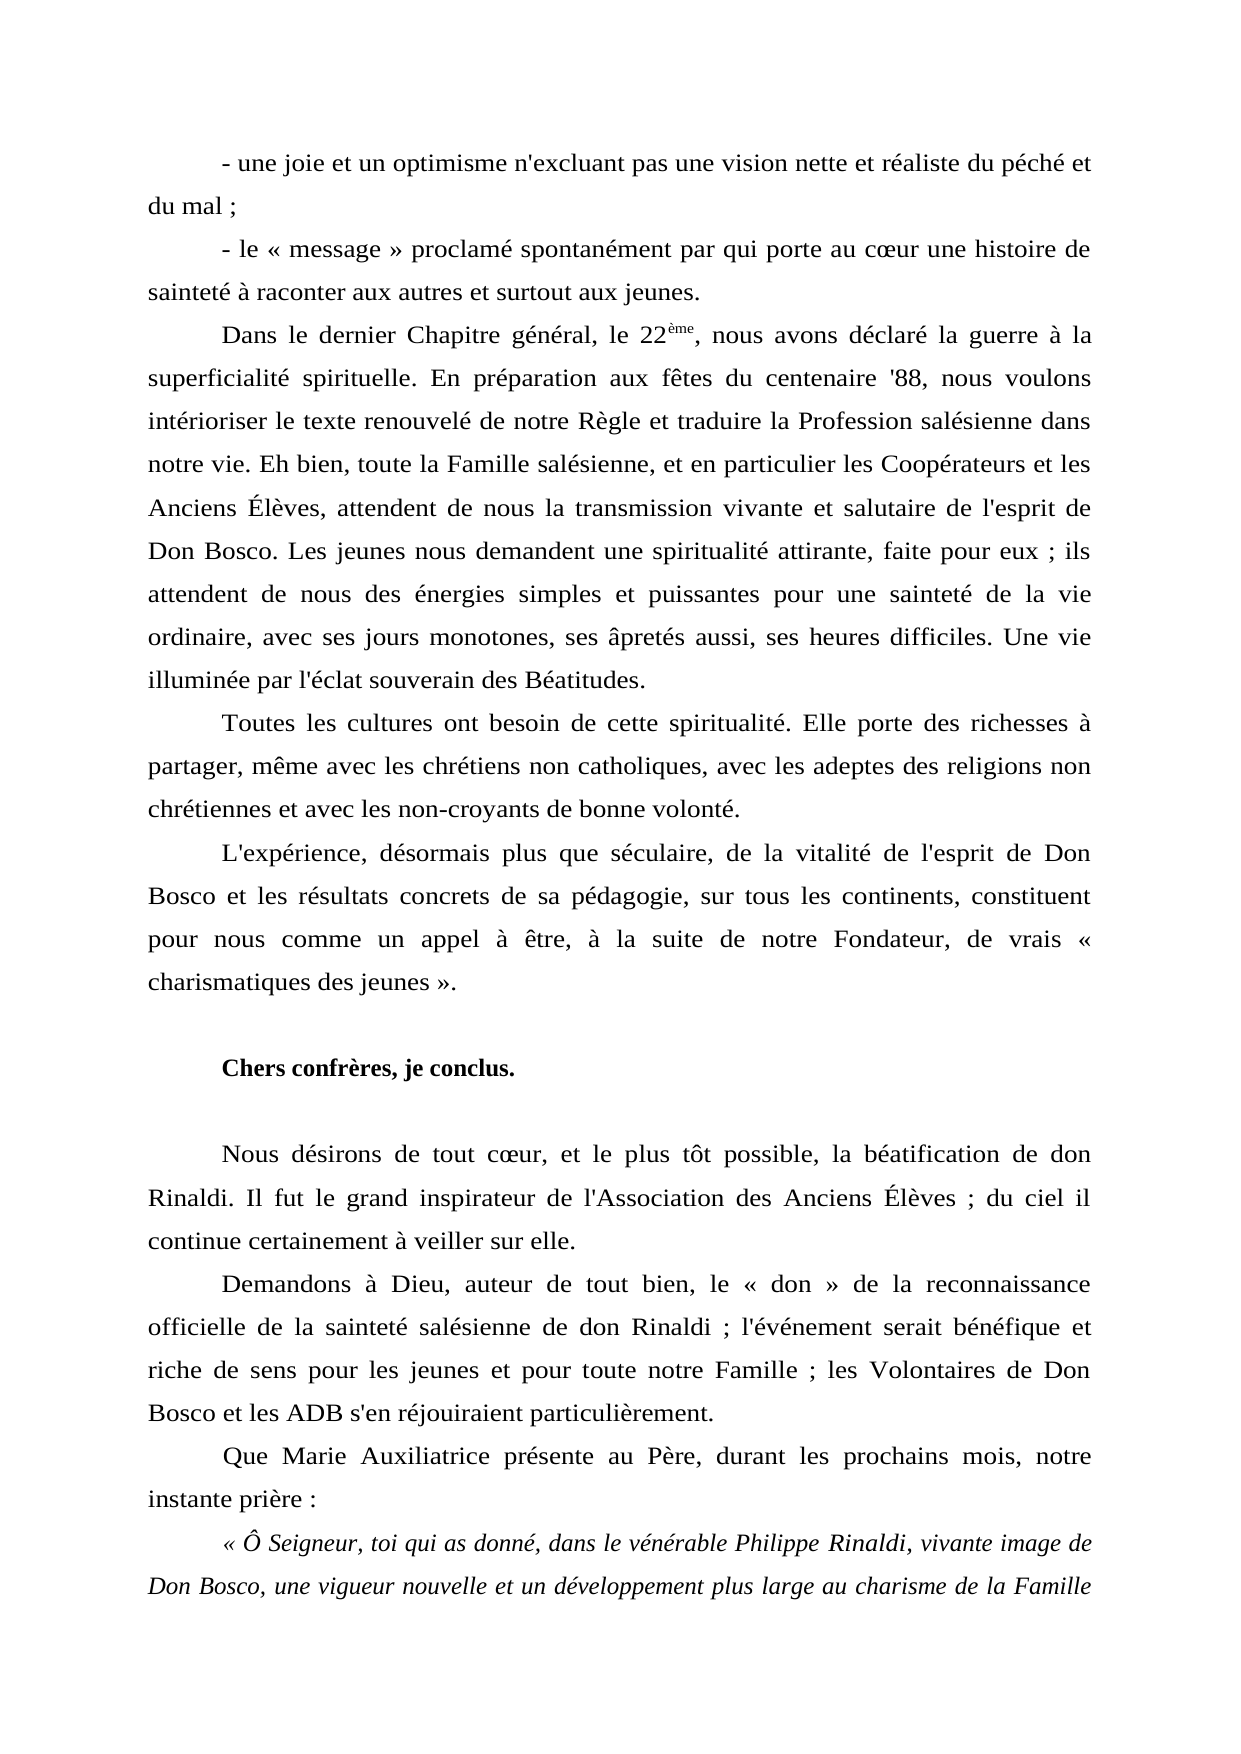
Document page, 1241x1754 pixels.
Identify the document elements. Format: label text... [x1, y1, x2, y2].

text Toutes les cultures ont besoin de cette spiritualité. Elle porte des richesses à partager, même avec les chrétiens non catholiques, avec les adeptes des religions non chrétiennes et avec les non-croyants de bonne volonté. [148, 708, 1093, 823]
text Que Marie Auxiliatrice présente au Père, durant les prochains mois, notre instante prière : [148, 1441, 1093, 1513]
text - une joie et un optimisme n'excluant pas une vision nette et réaliste du péché et du mal ; [148, 148, 1093, 219]
text Chers confrères, je conclus. [148, 1053, 1093, 1082]
text - le « message » proclamé spontanément par qui porte au cœur une histoire de sainteté à raconter aux autres et surtout aux jeunes. [148, 234, 1093, 306]
text Dans le dernier Chapitre général, le 22ème, nous avons déclaré la guerre à la superficialité spirituelle. En préparation aux fêtes du centenaire '88, nous voulons intérioriser le texte renouvelé de notre Règle et traduire la Profession salésienne dans notre vie. Eh bien, toute la Famille salésienne, et en particulier les Coopérateurs et les Anciens Élèves, attendent de nous la transmission vivante et salutaire de l'esprit de Don Bosco. Les jeunes nous demandent une spiritualité attirante, faite pour eux ; ils attendent de nous des énergies simples et puissantes pour une sainteté de la vie ordinaire, avec ses jours monotones, ses âpretés aussi, ses heures difficiles. Une vie illuminée par l'éclat souverain des Béatitudes. [148, 320, 1093, 694]
text Nous désirons de tout cœur, et le plus tôt possible, la béatification de don Rinaldi. Il fut le grand inspirateur de l'Association des Anciens Élèves ; du ciel il continue certainement à veiller sur elle. [148, 1139, 1093, 1254]
text Demandons à Dieu, auteur de tout bien, le « don » de la reconnaissance officielle de la sainteté salésienne de don Rinaldi ; l'événement serait bénéfique et riche de sens pour les jeunes et pour toute notre Famille ; les Volontaires de Don Bosco et les ADB s'en réjouiraient particulièrement. [148, 1269, 1093, 1427]
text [148, 1528, 1093, 1599]
text L'expérience, désormais plus que séculaire, de la vitalité de l'esprit de Don Bosco et les résultats concrets de sa pédagogie, sur tous les continents, constituent pour nous comme un appel à être, à la suite de notre Fondateur, de vrais « charismatiques des jeunes ». [148, 838, 1093, 996]
